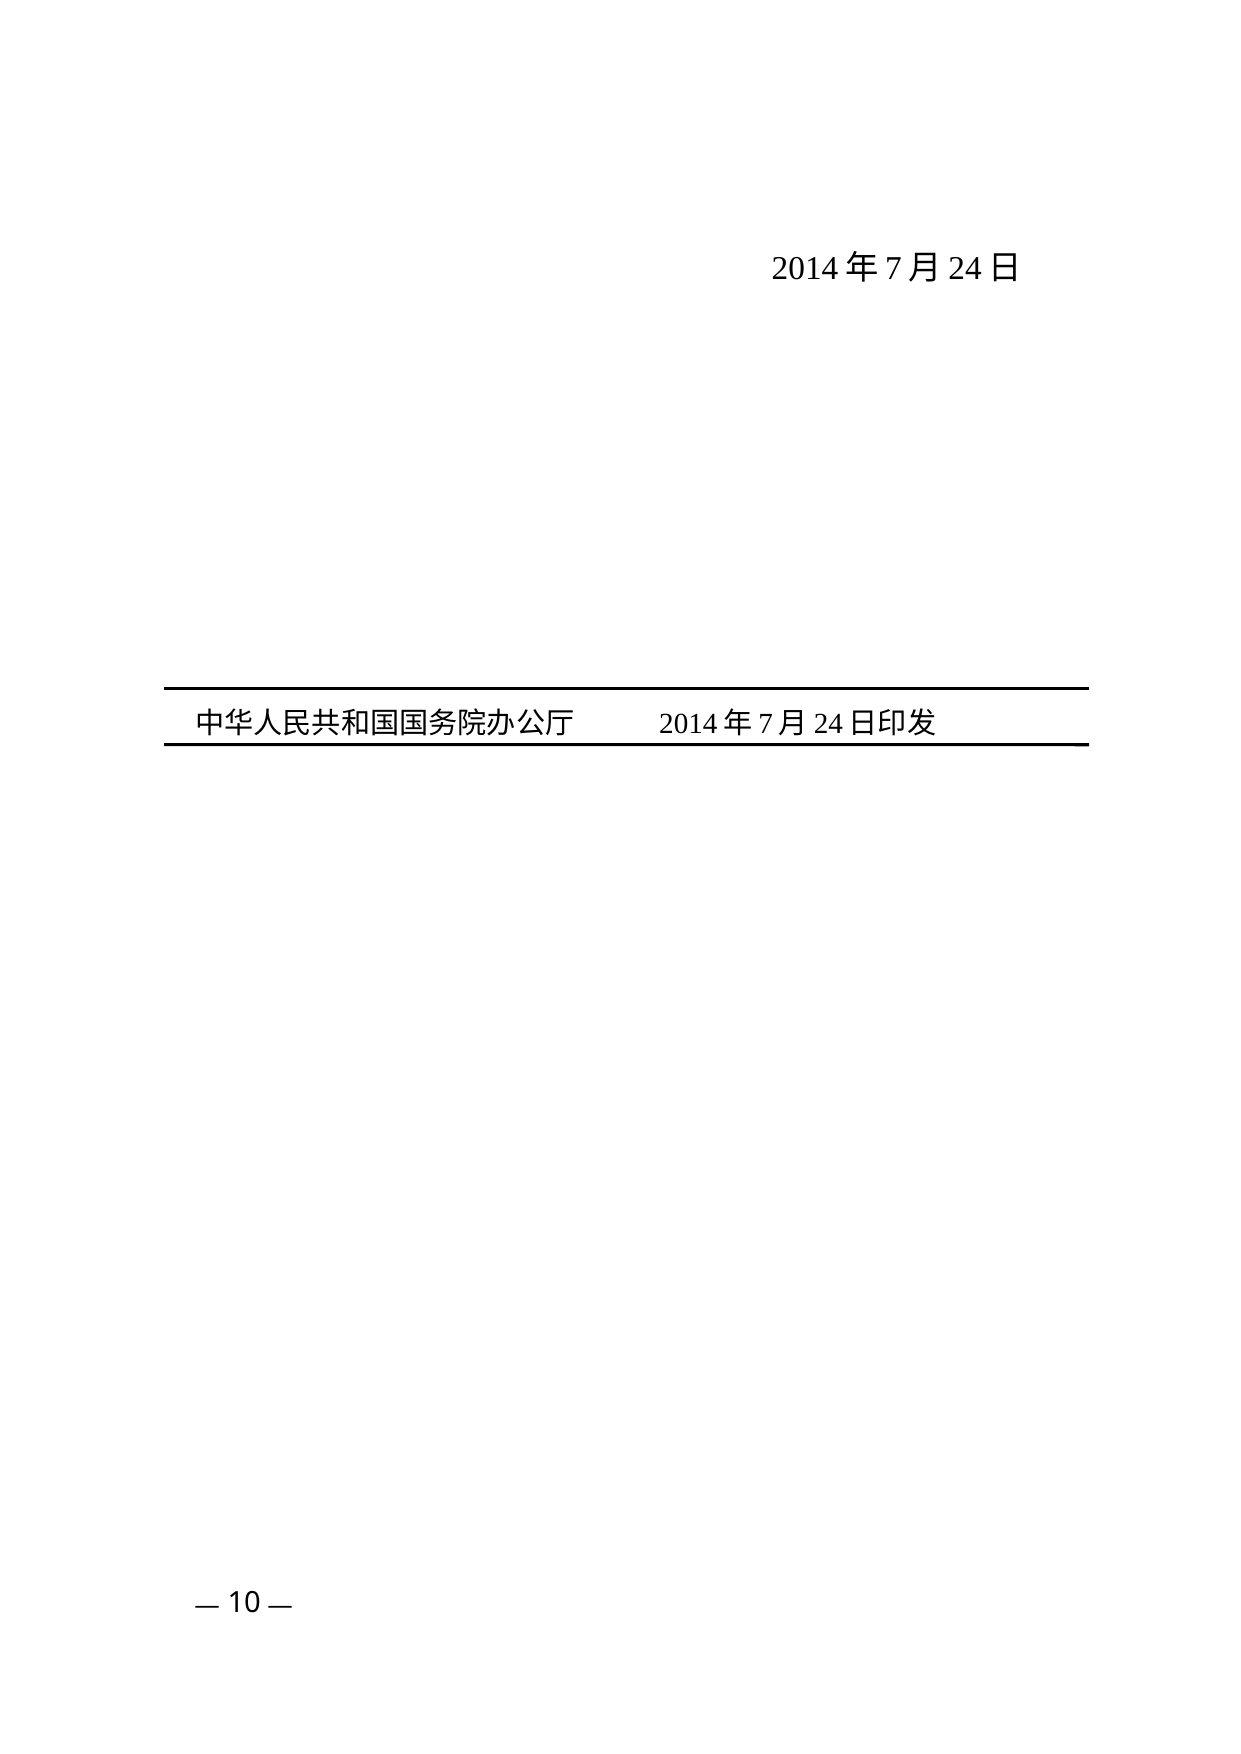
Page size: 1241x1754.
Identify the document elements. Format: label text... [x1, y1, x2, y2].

text 中华人民共和国国务院办公厅 2014年7月24日印发 [195, 690, 1051, 743]
text 2014年7月24日 [165, 233, 1021, 298]
